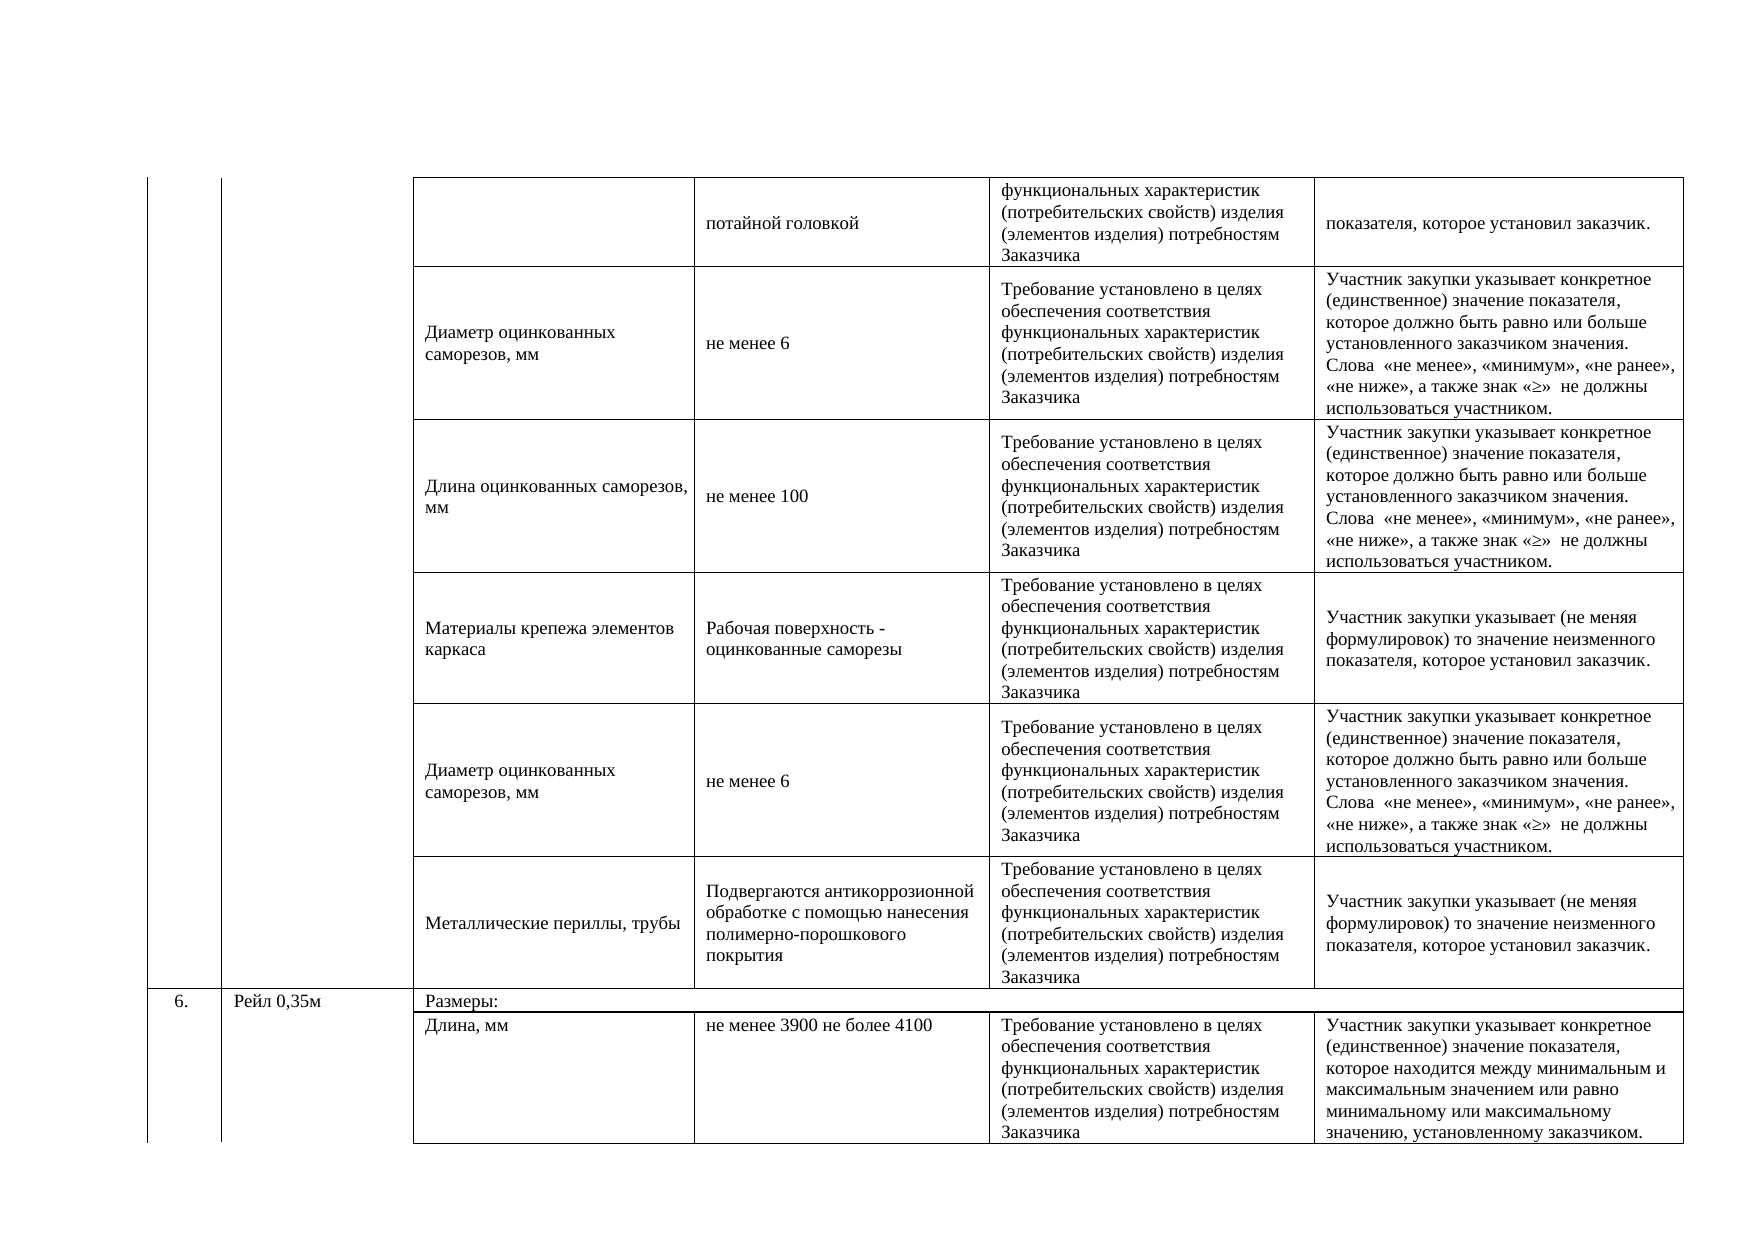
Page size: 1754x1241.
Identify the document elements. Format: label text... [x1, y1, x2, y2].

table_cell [1315, 1013, 1683, 1143]
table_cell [990, 178, 1314, 266]
table_cell Диаметр оцинкованных саморезов, мм [414, 267, 694, 418]
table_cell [695, 178, 989, 266]
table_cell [990, 1013, 1314, 1143]
table_cell Металлические периллы, трубы [414, 857, 694, 987]
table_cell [1315, 178, 1683, 266]
table_cell не менее 100 [695, 420, 989, 572]
table_cell Длина, мм [414, 1013, 694, 1143]
table_cell Рабочая поверхность - оцинкованные саморезы [695, 573, 989, 703]
table_cell Участник закупки указывает (не меняя формулировок) то значение неизменного показателя, которое установил заказчик. [1315, 573, 1683, 703]
table_cell Участник закупки указывает (не меняя формулировок) то значение неизменного показателя, которое установил заказчик. [1315, 857, 1683, 987]
table_cell не менее 6 [695, 704, 989, 856]
table_cell Диаметр оцинкованных саморезов, мм [414, 704, 694, 856]
table_cell 6. [148, 989, 222, 1143]
table_cell Длина оцинкованных саморезов, мм [414, 420, 694, 572]
table_cell не менее 6 [695, 267, 989, 418]
table_cell не менее 3900 не более 4100 [695, 1013, 989, 1143]
table_cell Рейл 0,35м [222, 989, 413, 1143]
table_cell Материалы крепежа элементов каркаса [414, 573, 694, 703]
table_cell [414, 178, 694, 266]
table_cell Подвергаются антикоррозионной обработке с помощью нанесения полимерно-порошкового покрытия [695, 857, 989, 987]
table_cell Размеры: [414, 989, 1683, 1011]
